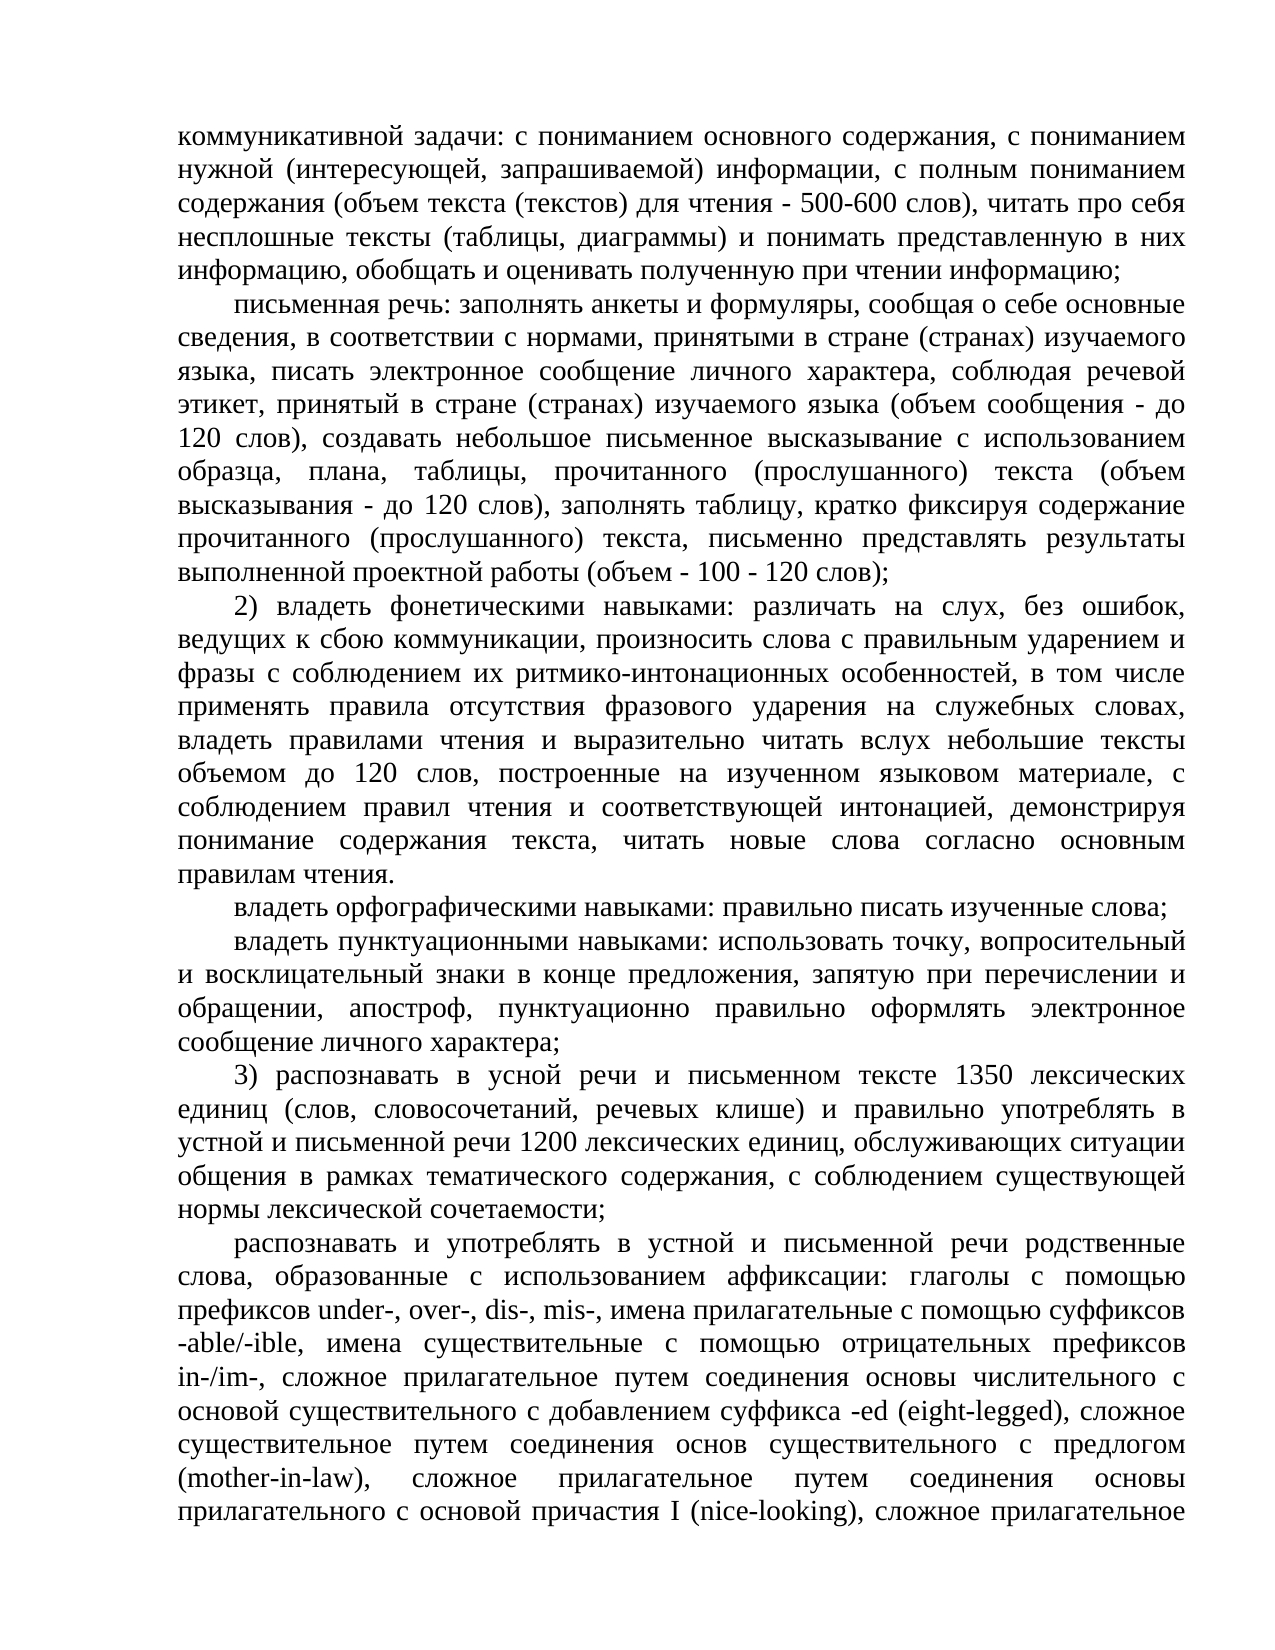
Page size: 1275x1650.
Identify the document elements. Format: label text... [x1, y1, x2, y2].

text владеть орфографическими навыками: правильно писать изученные слова; [177, 889, 1186, 923]
text 2) владеть фонетическими навыками: различать на слух, без ошибок, ведущих к сбою коммуникации, произносить слова с правильным ударением и фразы с соблюдением их ритмико-интонационных особенностей, в том числе применять правила отсутствия фразового ударения на служебных словах, владеть правилами чтения и выразительно читать вслух небольшие тексты объемом до 120 слов, построенные на изученном языковом материале, с соблюдением правил чтения и соответствующей интонацией, демонстрируя понимание содержания текста, читать новые слова согласно основным правилам чтения. [177, 588, 1186, 889]
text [177, 1225, 1186, 1527]
text 3) распознавать в усной речи и письменном тексте 1350 лексических единиц (слов, словосочетаний, речевых клише) и правильно употреблять в устной и письменной речи 1200 лексических единиц, обслуживающих ситуации общения в рамках тематического содержания, с соблюдением существующей нормы лексической сочетаемости; [177, 1057, 1186, 1225]
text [177, 118, 1186, 286]
text владеть пунктуационными навыками: использовать точку, вопросительный и восклицательный знаки в конце предложения, запятую при перечислении и обращении, апостроф, пунктуационно правильно оформлять электронное сообщение личного характера; [177, 923, 1186, 1057]
text письменная речь: заполнять анкеты и формуляры, сообщая о себе основные сведения, в соответствии с нормами, принятыми в стране (странах) изучаемого языка, писать электронное сообщение личного характера, соблюдая речевой этикет, принятый в стране (странах) изучаемого языка (объем сообщения - до 120 слов), создавать небольшое письменное высказывание с использованием образца, плана, таблицы, прочитанного (прослушанного) текста (объем высказывания - до 120 слов), заполнять таблицу, кратко фиксируя содержание прочитанного (прослушанного) текста, письменно представлять результаты выполненной проектной работы (объем - 100 - 120 слов); [177, 286, 1186, 588]
